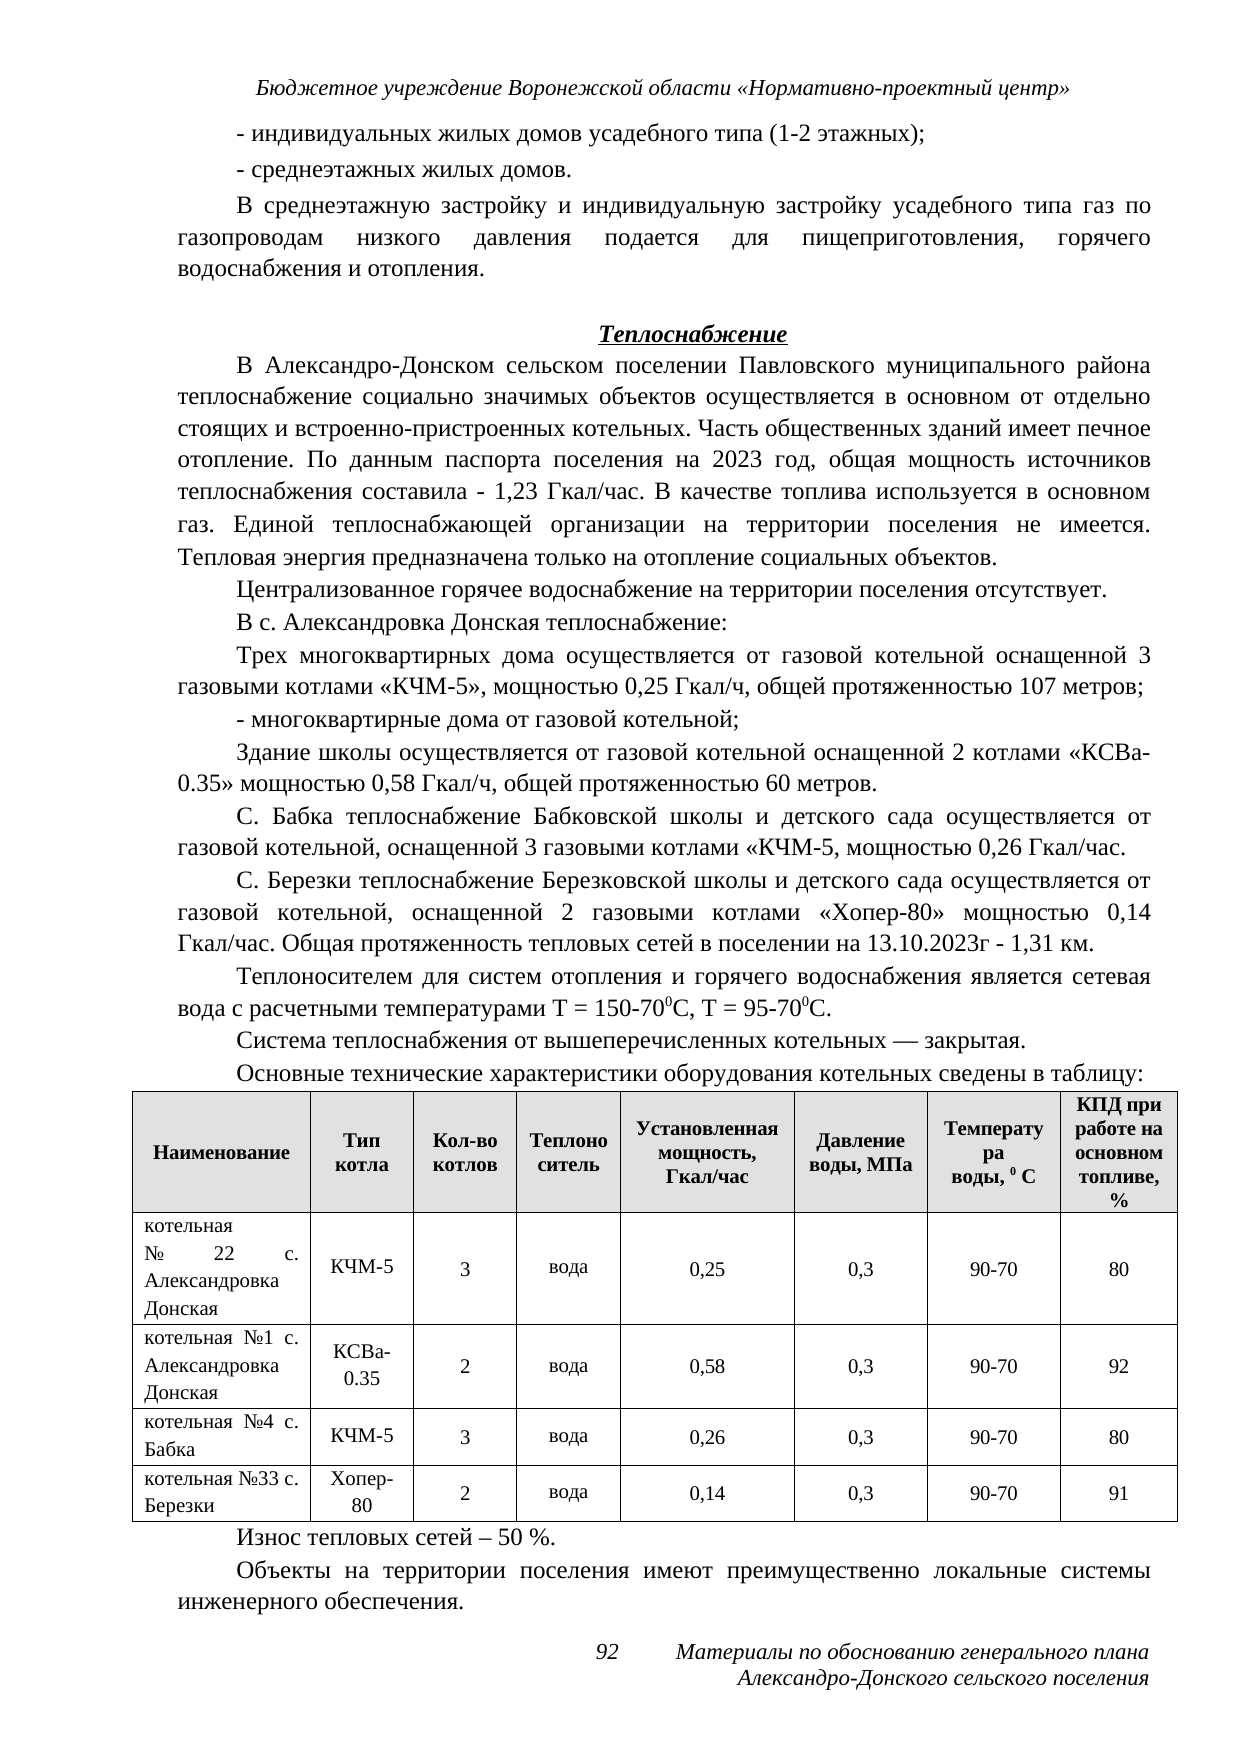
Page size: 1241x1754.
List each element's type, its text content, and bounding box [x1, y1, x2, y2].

text С. Бабка теплоснабжение Бабковской школы и детского сада осуществляется от газовой котельной, оснащенной 3 газовыми котлами «КЧМ-5, мощностью 0,26 Гкал/час. [177, 801, 1152, 861]
text Износ тепловых сетей – 50 %. [177, 1522, 1152, 1551]
text С. Березки теплоснабжение Березковской школы и детского сада осуществляется от газовой котельной, оснащенной 2 газовыми котлами «Хопер-80» мощностью 0,14 Гкал/час. Общая протяженность тепловых сетей в поселении на 13.10.2023г - 1,31 км. [177, 865, 1152, 957]
text Теплоснабжение [177, 319, 1152, 347]
text В Александро-Донском сельском поселении Павловского муниципального района теплоснабжение социально значимых объектов осуществляется в основном от отдельно стоящих и встроенно-пристроенных котельных. Часть общественных зданий имеет печное отопление. По данным паспорта поселения на 2023 год, общая мощность источников теплоснабжения составила - 1,23 Гкал/час. В качестве топлива используется в основном газ. Единой теплоснабжающей организации на территории поселения не имеется. Тепловая энергия предназначена только на отопление социальных объектов. [177, 350, 1152, 570]
text В среднеэтажную застройку и индивидуальную застройку усадебного типа газ по газопроводам низкого давления подается для пищеприготовления, горячего водоснабжения и отопления. [177, 190, 1152, 282]
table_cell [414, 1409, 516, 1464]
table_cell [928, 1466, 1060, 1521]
text Централизованное горячее водоснабжение на территории поселения отсутствует. [177, 574, 1152, 603]
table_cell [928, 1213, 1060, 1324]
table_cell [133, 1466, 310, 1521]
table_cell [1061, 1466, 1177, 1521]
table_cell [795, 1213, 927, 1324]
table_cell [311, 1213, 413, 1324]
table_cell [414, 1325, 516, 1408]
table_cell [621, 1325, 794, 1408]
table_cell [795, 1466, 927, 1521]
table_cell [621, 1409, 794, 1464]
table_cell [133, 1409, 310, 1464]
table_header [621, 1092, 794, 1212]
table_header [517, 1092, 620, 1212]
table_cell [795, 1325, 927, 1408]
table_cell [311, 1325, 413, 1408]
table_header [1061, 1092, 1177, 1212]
text Основные технические характеристики оборудования котельных сведены в таблицу: [177, 1058, 1152, 1087]
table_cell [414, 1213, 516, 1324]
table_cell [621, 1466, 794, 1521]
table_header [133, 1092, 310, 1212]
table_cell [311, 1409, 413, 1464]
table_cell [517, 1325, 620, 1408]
list индивидуальных жилых домов усадебного типа (1-2 этажных); [177, 118, 1152, 147]
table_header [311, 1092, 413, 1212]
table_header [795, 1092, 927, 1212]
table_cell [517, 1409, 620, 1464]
list среднеэтажных жилых домов. [177, 154, 1152, 183]
text Объекты на территории поселения имеют преимущественно локальные системы инженерного обеспечения. [177, 1555, 1152, 1615]
text - многоквартирные дома от газовой котельной; [177, 704, 1152, 733]
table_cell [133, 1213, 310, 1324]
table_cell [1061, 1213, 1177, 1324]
text В с. Александровка Донская теплоснабжение: [177, 607, 1152, 636]
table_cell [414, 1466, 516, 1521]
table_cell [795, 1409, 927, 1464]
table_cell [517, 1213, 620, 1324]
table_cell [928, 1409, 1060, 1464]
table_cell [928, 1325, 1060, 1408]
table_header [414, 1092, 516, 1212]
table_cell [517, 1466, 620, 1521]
text Здание школы осуществляется от газовой котельной оснащенной 2 котлами «КСВа-0.35» мощностью 0,58 Гкал/ч, общей протяженностью 60 метров. [177, 737, 1152, 797]
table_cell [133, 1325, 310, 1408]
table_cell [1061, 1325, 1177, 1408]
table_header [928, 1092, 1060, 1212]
text Система теплоснабжения от вышеперечисленных котельных — закрытая. [177, 1025, 1152, 1054]
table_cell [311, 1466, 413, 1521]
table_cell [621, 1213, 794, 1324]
text Теплоносителем для систем отопления и горячего водоснабжения является сетевая вода с расчетными температурами Т = 150-700С, Т = 95-700С. [177, 961, 1152, 1021]
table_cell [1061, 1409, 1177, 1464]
text Трех многоквартирных дома осуществляется от газовой котельной оснащенной 3 газовыми котлами «КЧМ-5», мощностью 0,25 Гкал/ч, общей протяженностью 107 метров; [177, 640, 1152, 700]
